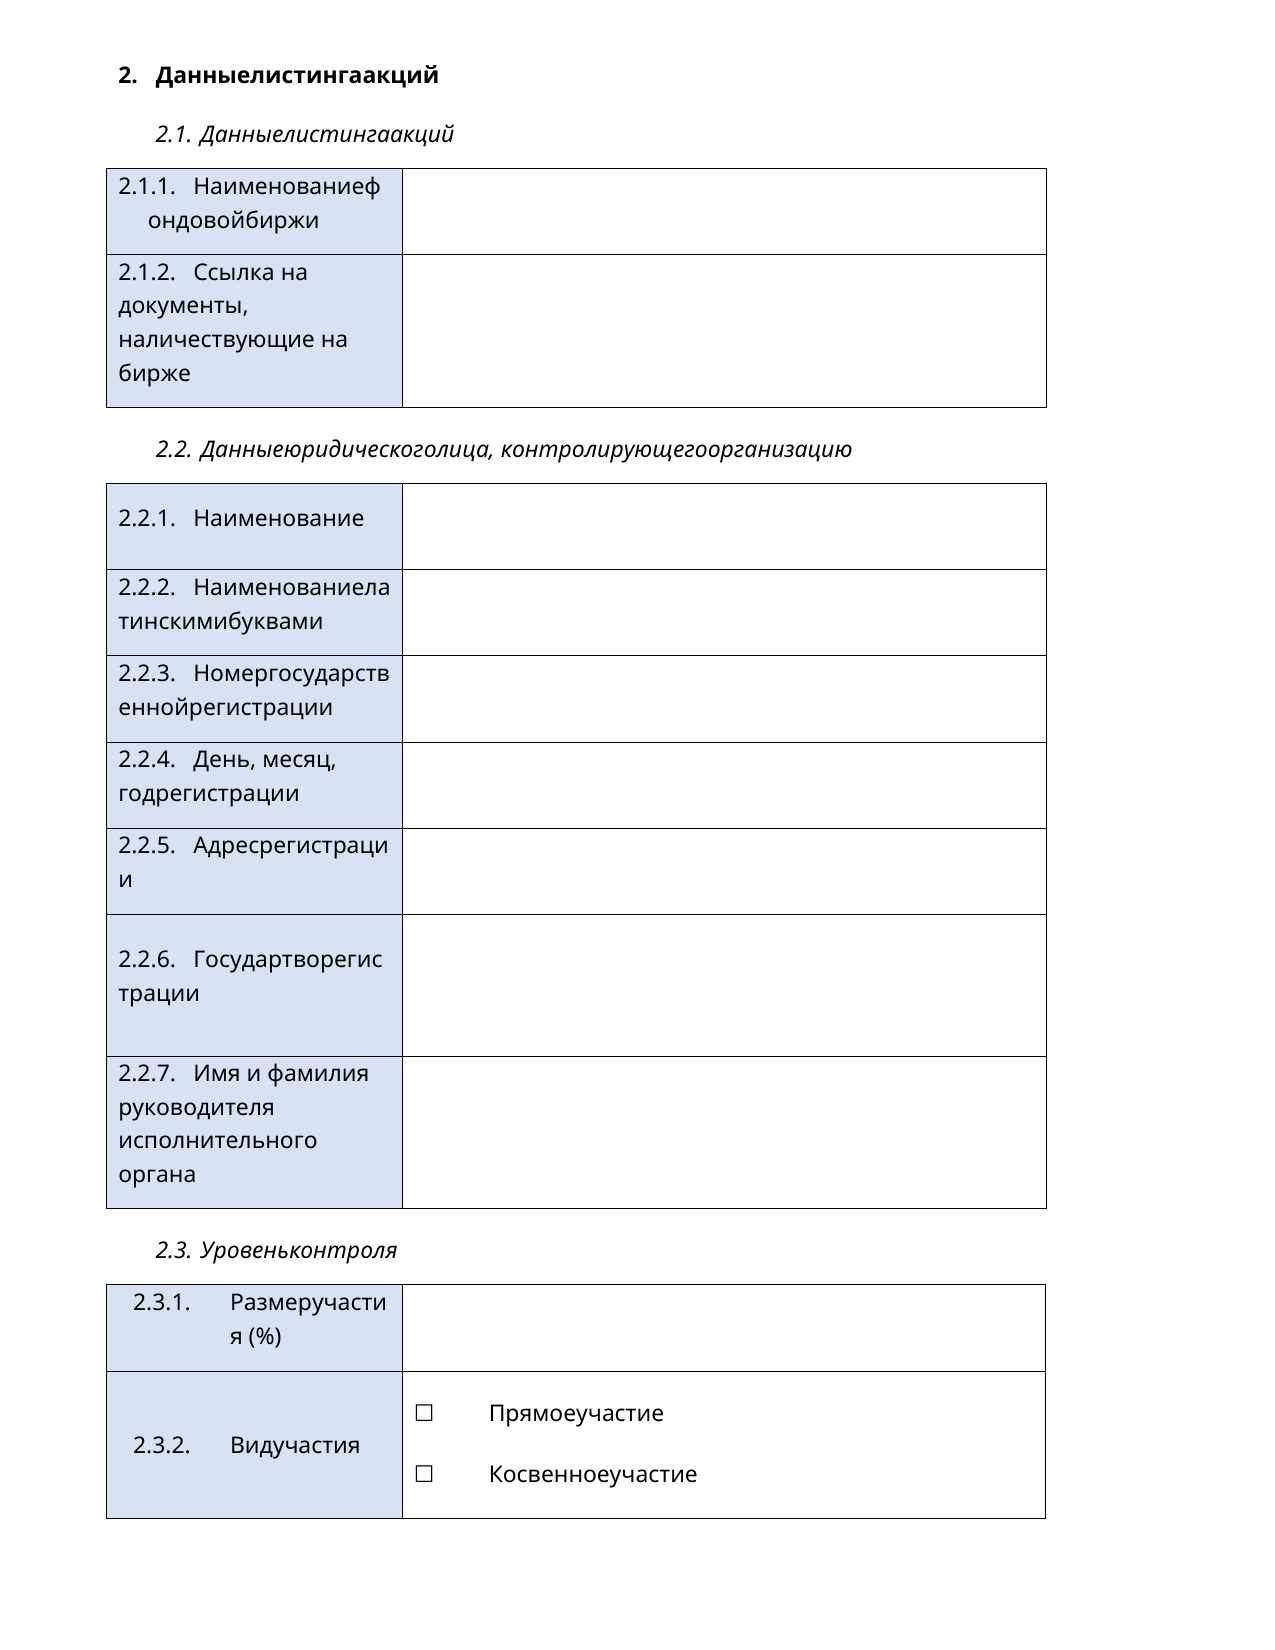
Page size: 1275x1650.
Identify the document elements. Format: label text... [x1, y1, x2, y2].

table_header [403, 169, 1046, 254]
list Данныелистингаакций [118, 59, 1211, 90]
table_cell [403, 743, 1046, 828]
table_cell Государтворегистрации [107, 915, 402, 1056]
table_header Размеручастия (%) [107, 1285, 402, 1371]
list Данныелистингаакций [155, 118, 1211, 149]
table_header Наименование [107, 484, 402, 569]
table_cell [403, 656, 1046, 742]
table_cell [403, 915, 1046, 1056]
table_header [403, 1285, 1045, 1371]
table_cell ☐ Прямоеучастие ☐ Косвенноеучастие [403, 1372, 1045, 1518]
table_cell [403, 1057, 1046, 1208]
table_cell Номергосударственнойрегистрации [107, 656, 402, 742]
table_cell [403, 829, 1046, 914]
table_cell День, месяц, годрегистрации [107, 743, 402, 828]
table_cell Наименованиелатинскимибуквами [107, 570, 402, 655]
table_cell Видучастия [107, 1372, 402, 1518]
table_cell Имя и фамилия руководителя исполнительного органа [107, 1057, 402, 1208]
table_cell [403, 255, 1046, 407]
table_cell [403, 570, 1046, 655]
table_cell Ссылка на документы, наличествующие на бирже [107, 255, 402, 407]
table_header [403, 484, 1046, 569]
table_header Наименованиефондовойбиржи [107, 169, 402, 254]
table_cell Адресрегистрации [107, 829, 402, 914]
list Уровеньконтроля [155, 1234, 1211, 1265]
list Данныеюридическоголица, контролирующегоорганизацию [156, 433, 1211, 464]
